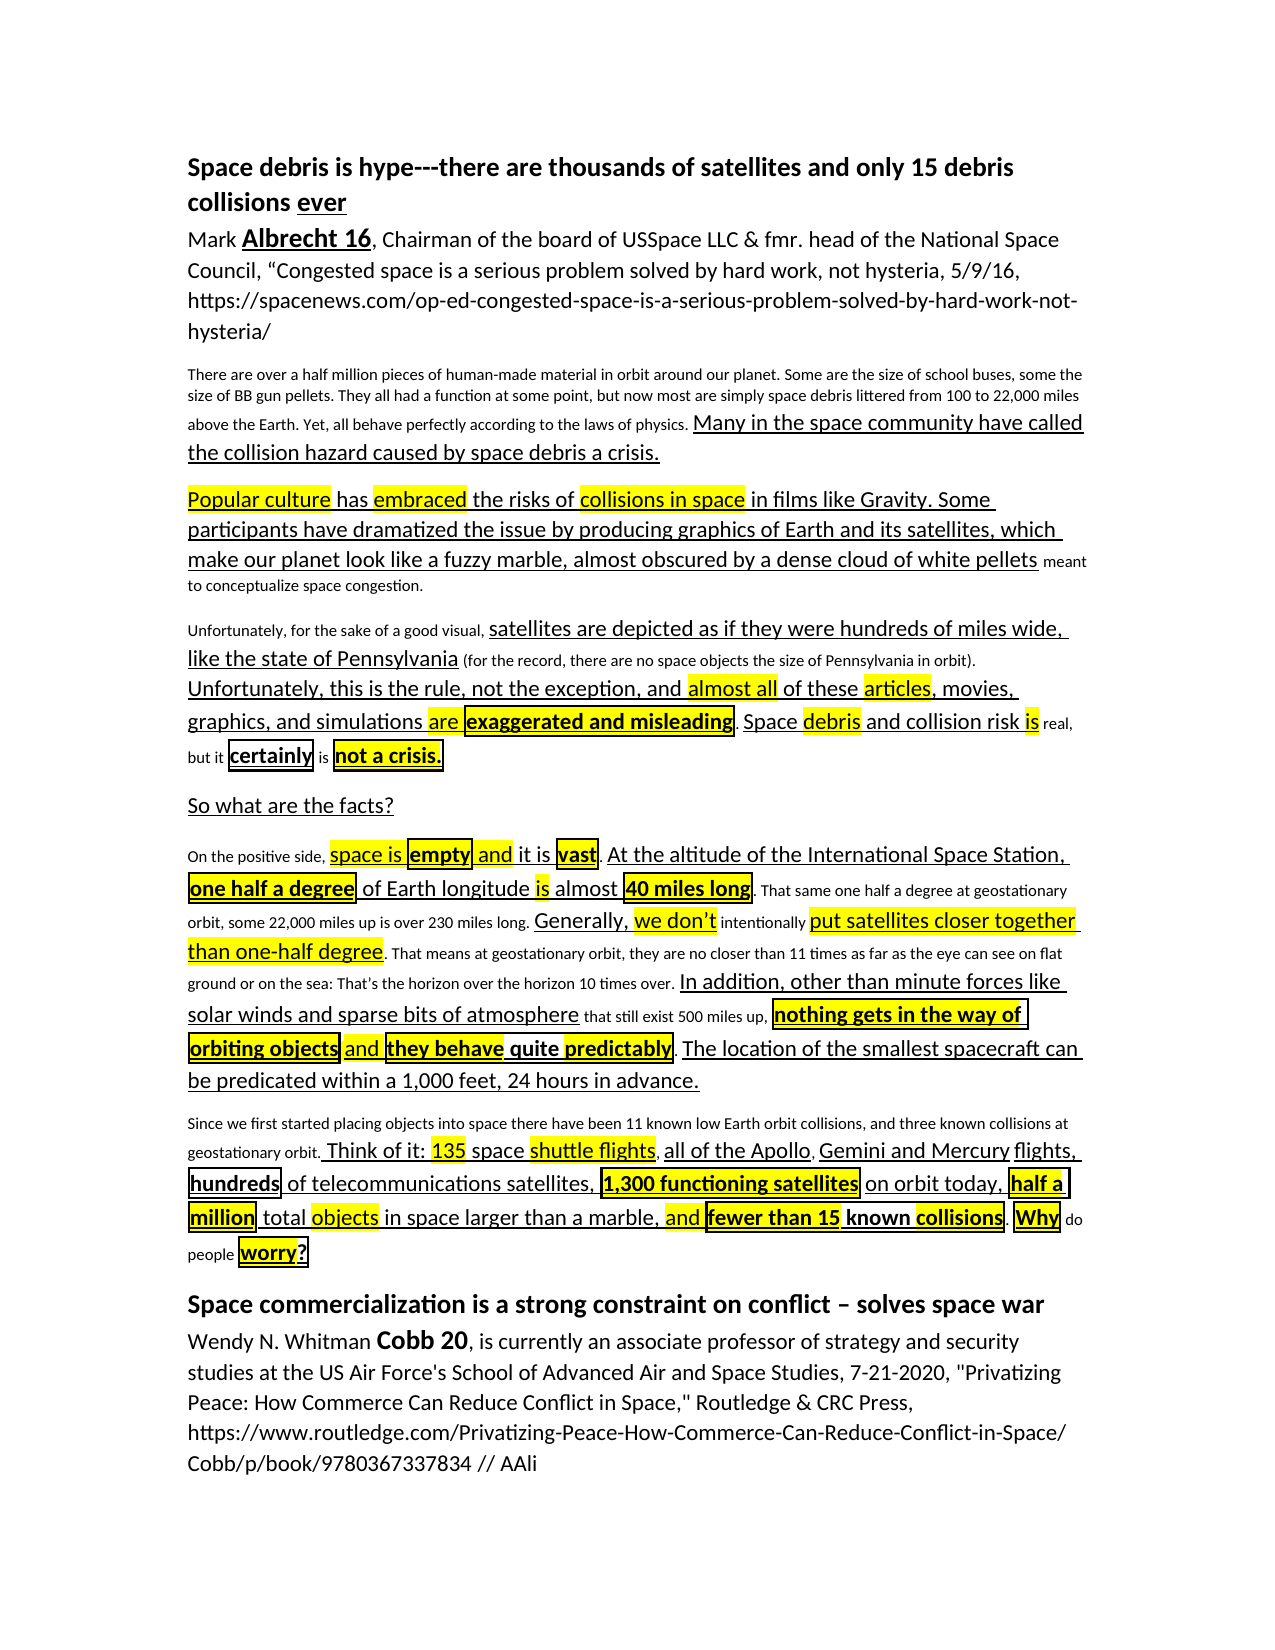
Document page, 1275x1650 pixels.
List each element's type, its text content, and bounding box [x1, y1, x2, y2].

text So what are the facts? [187, 791, 1087, 819]
text On the positive side, space is empty and it is vast. At the altitude of the International Space Station, one half a degree of Earth longitude is almost 40 miles long. That same one half a degree at geostationary orbit, some 22,000 miles up is over 230 miles long. Generally, we don’t intentionally put satellites closer together than one-half degree. That means at geostationary orbit, they are no closer than 11 times as far as the eye can see on flat ground or on the sea: That’s the horizon over the horizon 10 times over. In addition, other than minute forces like solar winds and sparse bits of atmosphere that still exist 500 miles up, nothing gets in the way of orbiting objects and they behave quite predictably. The location of the smallest spacecraft can be predicated within a 1,000 feet, 24 hours in advance. [187, 838, 1087, 1095]
text Wendy N. Whitman Cobb 20, is currently an associate professor of strategy and security studies at the US Air Force's School of Advanced Air and Space Studies, 7-21-2020, "Privatizing Peace: How Commerce Can Reduce Conflict in Space," Routledge & CRC Press, https://www.routledge.com/Privatizing-Peace-How-Commerce-Can-Reduce-Conflict-in-Space/Cobb/p/book/9780367337834 // AAli [187, 1323, 1087, 1477]
subtitle Space commercialization is a strong constraint on conflict – solves space war [187, 1287, 1087, 1320]
text Mark Albrecht 16, Chairman of the board of USSpace LLC & fmr. head of the National Space Council, “Congested space is a serious problem solved by hard work, not hysteria, 5/9/16, https://spacenews.com/op-ed-congested-space-is-a-serious-problem-solved-by-hard-work-not-hysteria/ [187, 221, 1087, 345]
text Unfortunately, for the sake of a good visual, satellites are depicted as if they were hundreds of miles wide, like the state of Pennsylvania (for the record, there are no space objects the size of Pennsylvania in orbit). Unfortunately, this is the rule, not the exception, and almost all of these articles, movies, graphics, and simulations are exaggerated and misleading. Space debris and collision risk is real, but it certainly is not a crisis. [187, 614, 1087, 772]
text Since we first started placing objects into space there have been 11 known low Earth orbit collisions, and three known collisions at geostationary orbit. Think of it: 135 space shuttle flights, all of the Apollo, Gemini and Mercury flights, hundreds of telecommunications satellites, 1,300 functioning satellites on orbit today, half a million total objects in space larger than a marble, and fewer than 15 known collisions. Why do people worry? [187, 1113, 1087, 1268]
text There are over a half million pieces of human-made material in orbit around our planet. Some are the size of school buses, some the size of BB gun pellets. They all had a function at some point, but now most are simply space debris littered from 100 to 22,000 miles above the Earth. Yet, all behave perfectly according to the laws of physics. Many in the space community have called the collision hazard caused by space debris a crisis. [187, 364, 1087, 466]
text Space debris is hype---there are thousands of satellites and only 15 debris collisions ever [187, 150, 1087, 219]
text Popular culture has embraced the risks of collisions in space in films like Gravity. Some participants have dramatized the issue by producing graphics of Earth and its satellites, which make our planet look like a fuzzy marble, almost obscured by a dense cloud of white pellets meant to conceptualize space congestion. [187, 485, 1087, 596]
